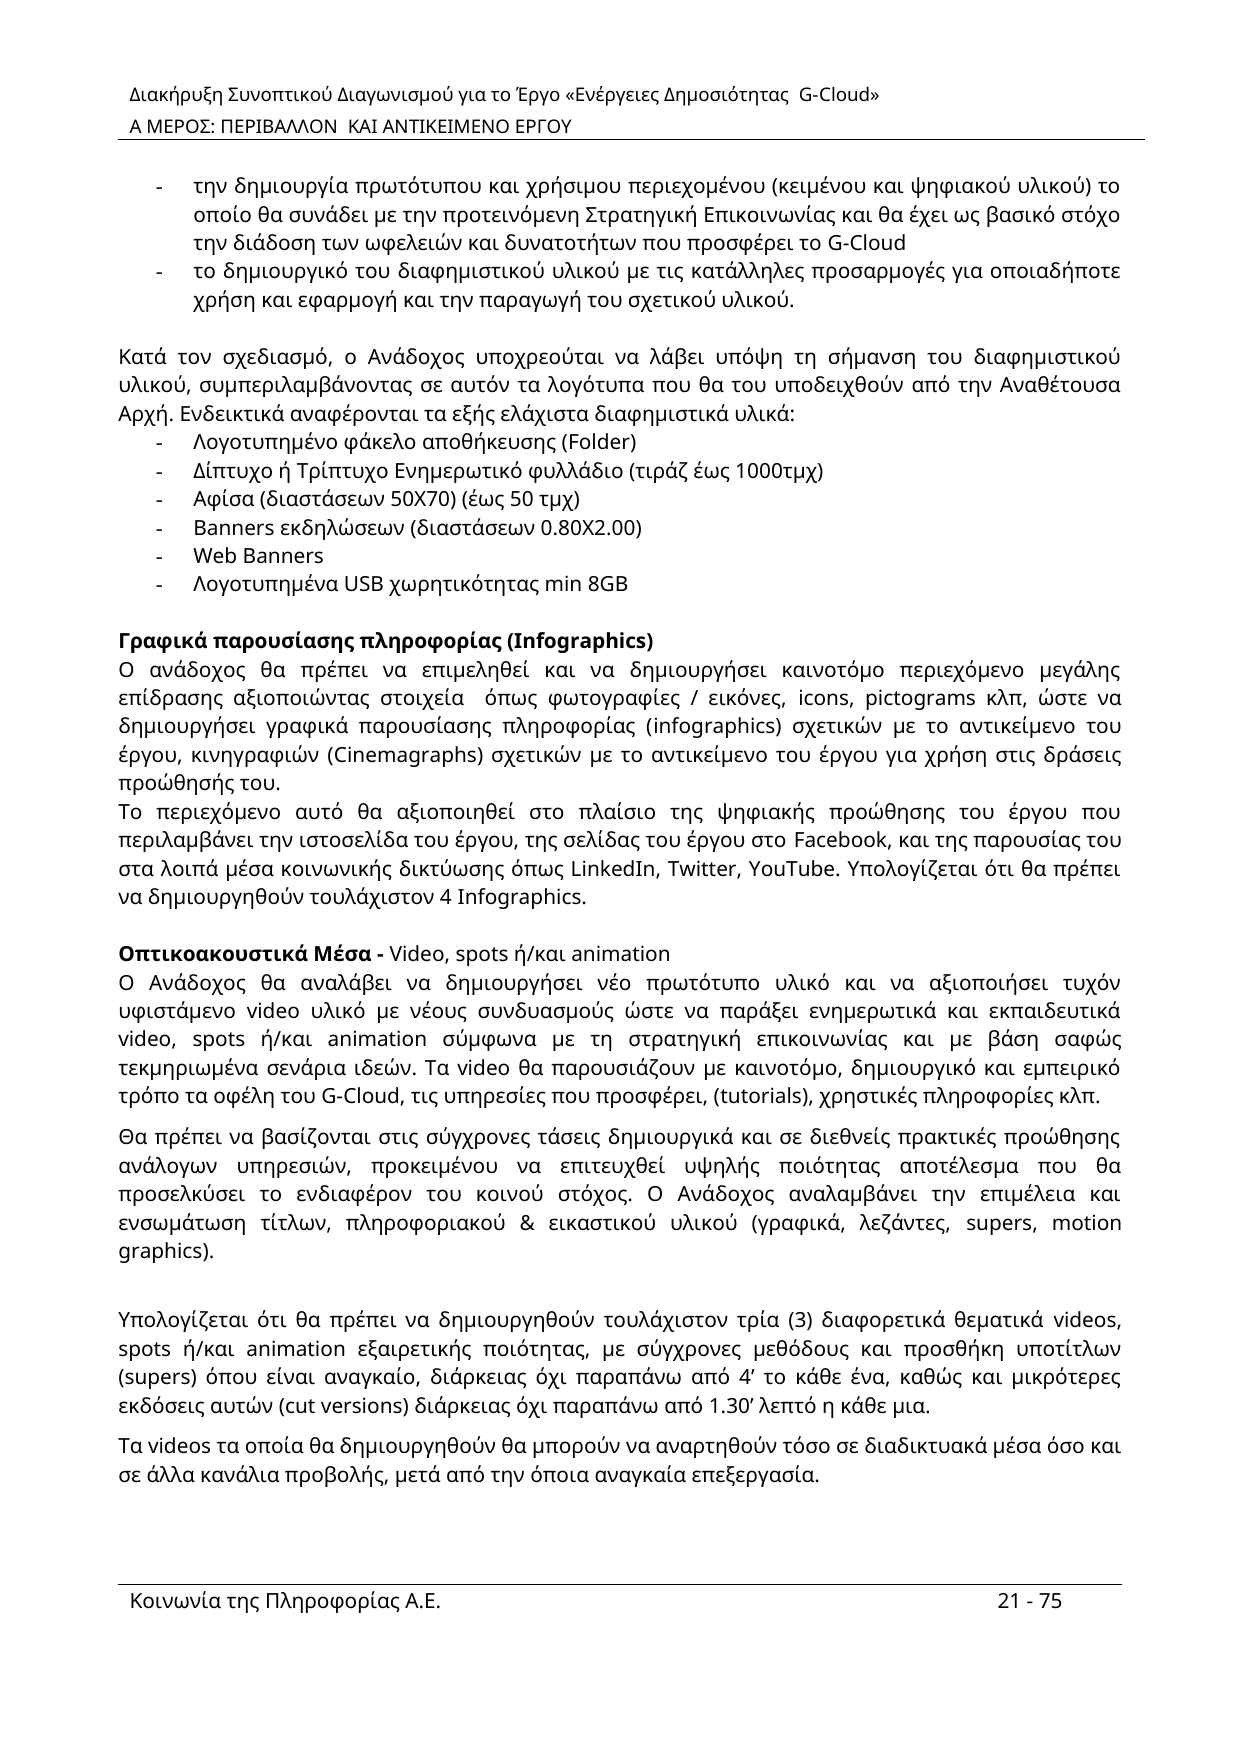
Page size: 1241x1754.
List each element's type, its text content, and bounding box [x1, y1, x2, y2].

text Το περιεχόμενο αυτό θα αξιοποιηθεί στο πλαίσιο της ψηφιακής προώθησης του έργου που περιλαμβάνει την ιστοσελίδα του έργου, της σελίδας του έργου στο Facebook, και της παρουσίας του στα λοιπά μέσα κοινωνικής δικτύωσης όπως LinkedIn, Twitter, YouTube. Υπολογίζεται ότι θα πρέπει να δημιουργηθούν τουλάχιστον 4 Infographics. [118, 797, 1122, 911]
text Υπολογίζεται ότι θα πρέπει να δημιουργηθούν τουλάχιστον τρία (3) διαφορετικά θεματικά videos, spots ή/και animation εξαιρετικής ποιότητας, με σύγχρονες μεθόδους και προσθήκη υποτίτλων (supers) όπου είναι αναγκαίο, διάρκειας όχι παραπάνω από 4’ το κάθε ένα, καθώς και μικρότερες εκδόσεις αυτών (cut versions) διάρκειας όχι παραπάνω από 1.30’ λεπτό η κάθε μια. [118, 1305, 1122, 1419]
list Δίπτυχο ή Τρίπτυχο Ενημερωτικό φυλλάδιο (τιράζ έως 1000τμχ) [156, 456, 1122, 484]
text Θα πρέπει να βασίζονται στις σύγχρονες τάσεις δημιουργικά και σε διεθνείς πρακτικές προώθησης ανάλογων υπηρεσιών, προκειμένου να επιτευχθεί υψηλής ποιότητας αποτέλεσμα που θα προσελκύσει το ενδιαφέρον του κοινού στόχος. Ο Ανάδοχος αναλαμβάνει την επιμέλεια και ενσωμάτωση τίτλων, πληροφοριακού & εικαστικού υλικού (γραφικά, λεζάντες, supers, motion graphics). [118, 1122, 1122, 1264]
text Οπτικοακουστικά Μέσα - Video, spots ή/και animation [118, 939, 1122, 968]
list Web Banners [156, 541, 1122, 569]
text Ο ανάδοχος θα πρέπει να επιμεληθεί και να δημιουργήσει καινοτόμο περιεχόμενο μεγάλης επίδρασης αξιοποιώντας στοιχεία όπως φωτογραφίες / εικόνες, icons, pictograms κλπ, ώστε να δημιουργήσει γραφικά παρουσίασης πληροφορίας (infographics) σχετικών με το αντικείμενο του έργου, κινηγραφιών (Cinemagraphs) σχετικών με το αντικείμενο του έργου για χρήση στις δράσεις προώθησής του. [118, 655, 1122, 797]
list Banners εκδηλώσεων (διαστάσεων 0.80Χ2.00) [156, 513, 1122, 541]
list την δημιουργία πρωτότυπου και χρήσιμου περιεχομένου (κειμένου και ψηφιακού υλικού) το οποίο θα συνάδει με την προτεινόμενη Στρατηγική Επικοινωνίας και θα έχει ως βασικό στόχο την διάδοση των ωφελειών και δυνατοτήτων που προσφέρει το G-Cloud [156, 171, 1122, 257]
text Κατά τον σχεδιασμό, ο Ανάδοχος υποχρεούται να λάβει υπόψη τη σήμανση του διαφημιστικού υλικού, συμπεριλαμβάνοντας σε αυτόν τα λογότυπα που θα του υποδειχθούν από την Αναθέτουσα Αρχή. Ενδεικτικά αναφέρονται τα εξής ελάχιστα διαφημιστικά υλικά: [118, 342, 1122, 427]
list το δημιουργικό του διαφημιστικού υλικού με τις κατάλληλες προσαρμογές για οποιαδήποτε χρήση και εφαρμογή και την παραγωγή του σχετικού υλικού. [156, 257, 1122, 313]
list Λογοτυπημένο φάκελο αποθήκευσης (Folder) [156, 427, 1122, 456]
text Ο Ανάδοχος θα αναλάβει να δημιουργήσει νέο πρωτότυπο υλικό και να αξιοποιήσει τυχόν υφιστάμενο video υλικό με νέους συνδυασμούς ώστε να παράξει ενημερωτικά και εκπαιδευτικά video, spots ή/και animation σύμφωνα με τη στρατηγική επικοινωνίας και με βάση σαφώς τεκμηριωμένα σενάρια ιδεών. Τα video θα παρουσιάζουν με καινοτόμο, δημιουργικό και εμπειρικό τρόπο τα οφέλη του G-Cloud, τις υπηρεσίες που προσφέρει, (tutorials), χρηστικές πληροφορίες κλπ. [118, 968, 1122, 1110]
text Γραφικά παρουσίασης πληροφορίας (Infographics) [118, 626, 1122, 655]
list Αφίσα (διαστάσεων 50Χ70) (έως 50 τμχ) [156, 484, 1122, 513]
text Τα videos τα οποία θα δημιουργηθούν θα μπορούν να αναρτηθούν τόσο σε διαδικτυακά μέσα όσο και σε άλλα κανάλια προβολής, μετά από την όποια αναγκαία επεξεργασία. [118, 1432, 1122, 1488]
list Λογοτυπημένα USB χωρητικότητας min 8GB [156, 569, 1122, 598]
